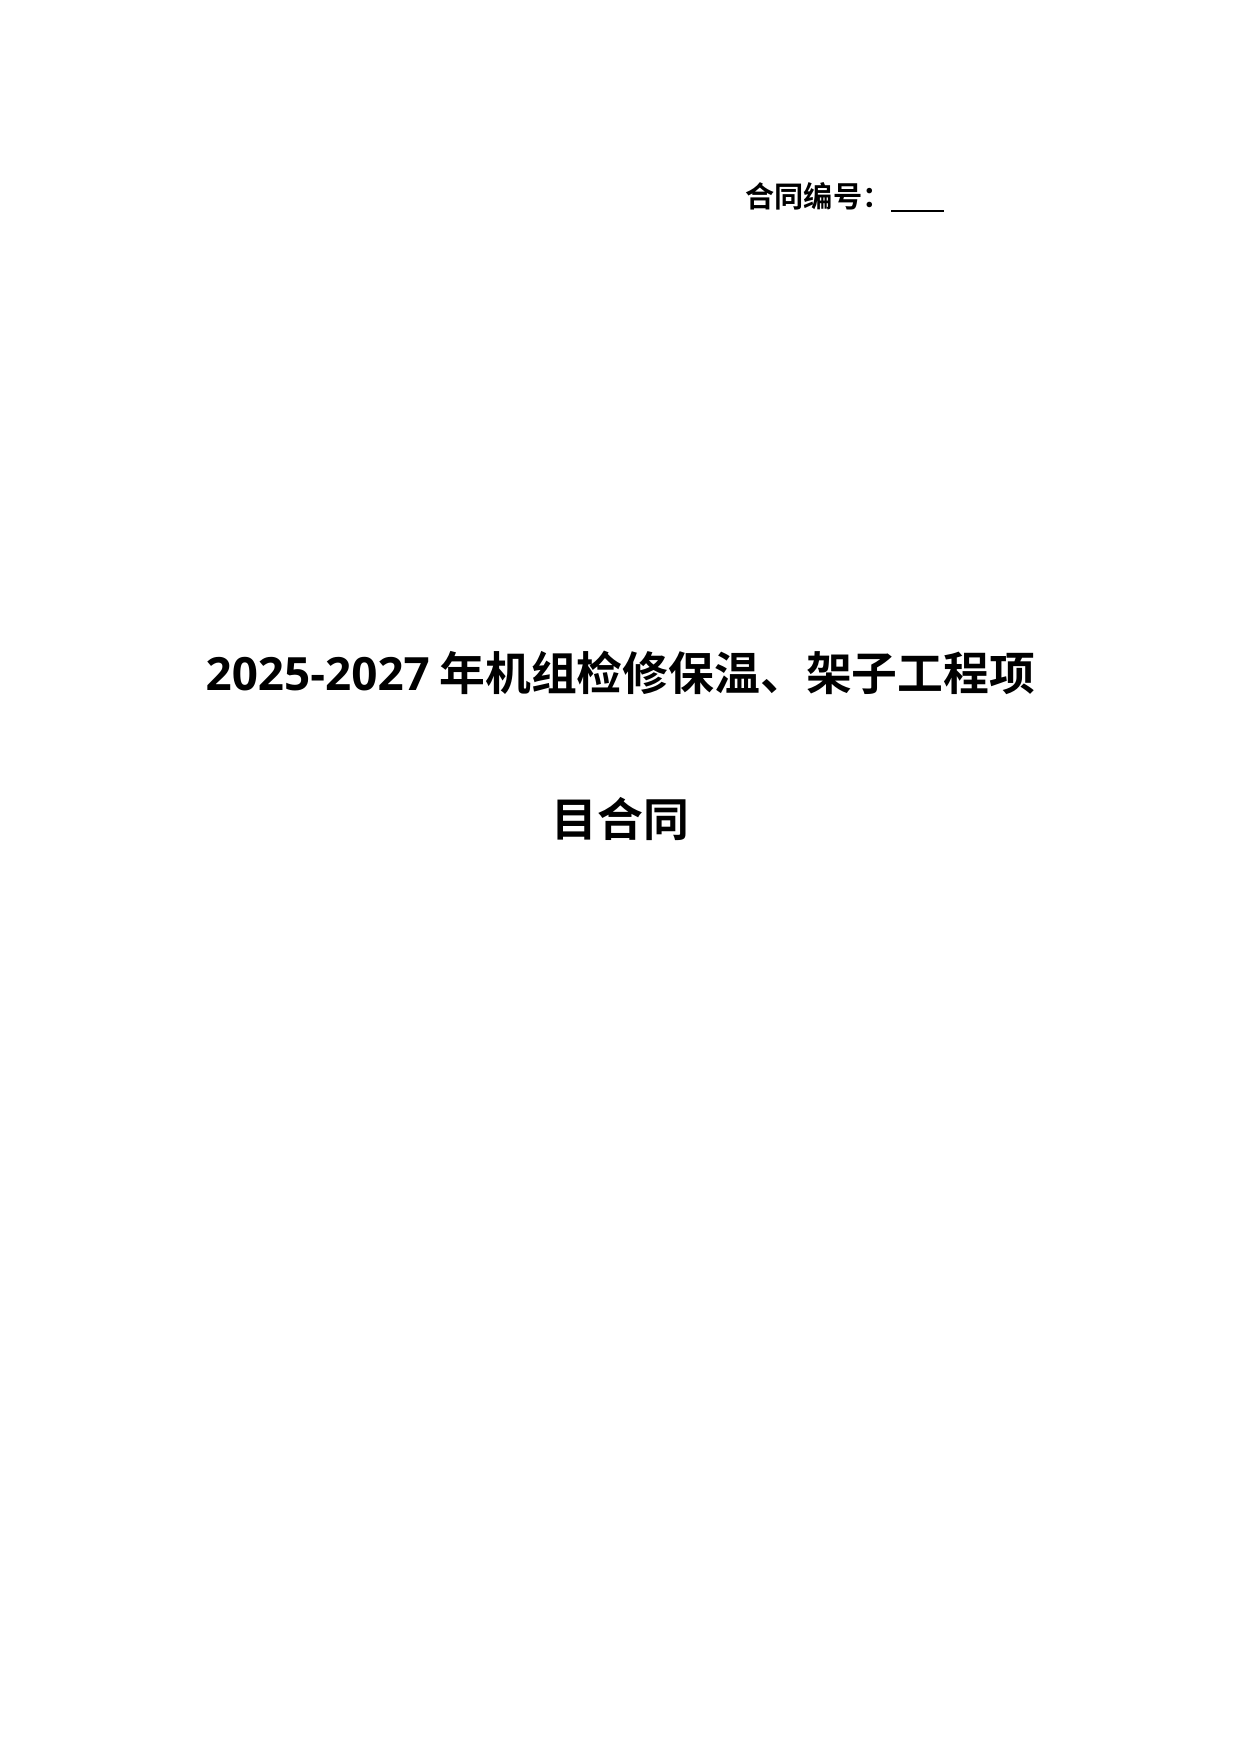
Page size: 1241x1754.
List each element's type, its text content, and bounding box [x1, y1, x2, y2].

text 2025-2027年机组检修保温、架子工程项目合同 [187, 622, 1053, 865]
text 合同编号： [187, 162, 1053, 227]
